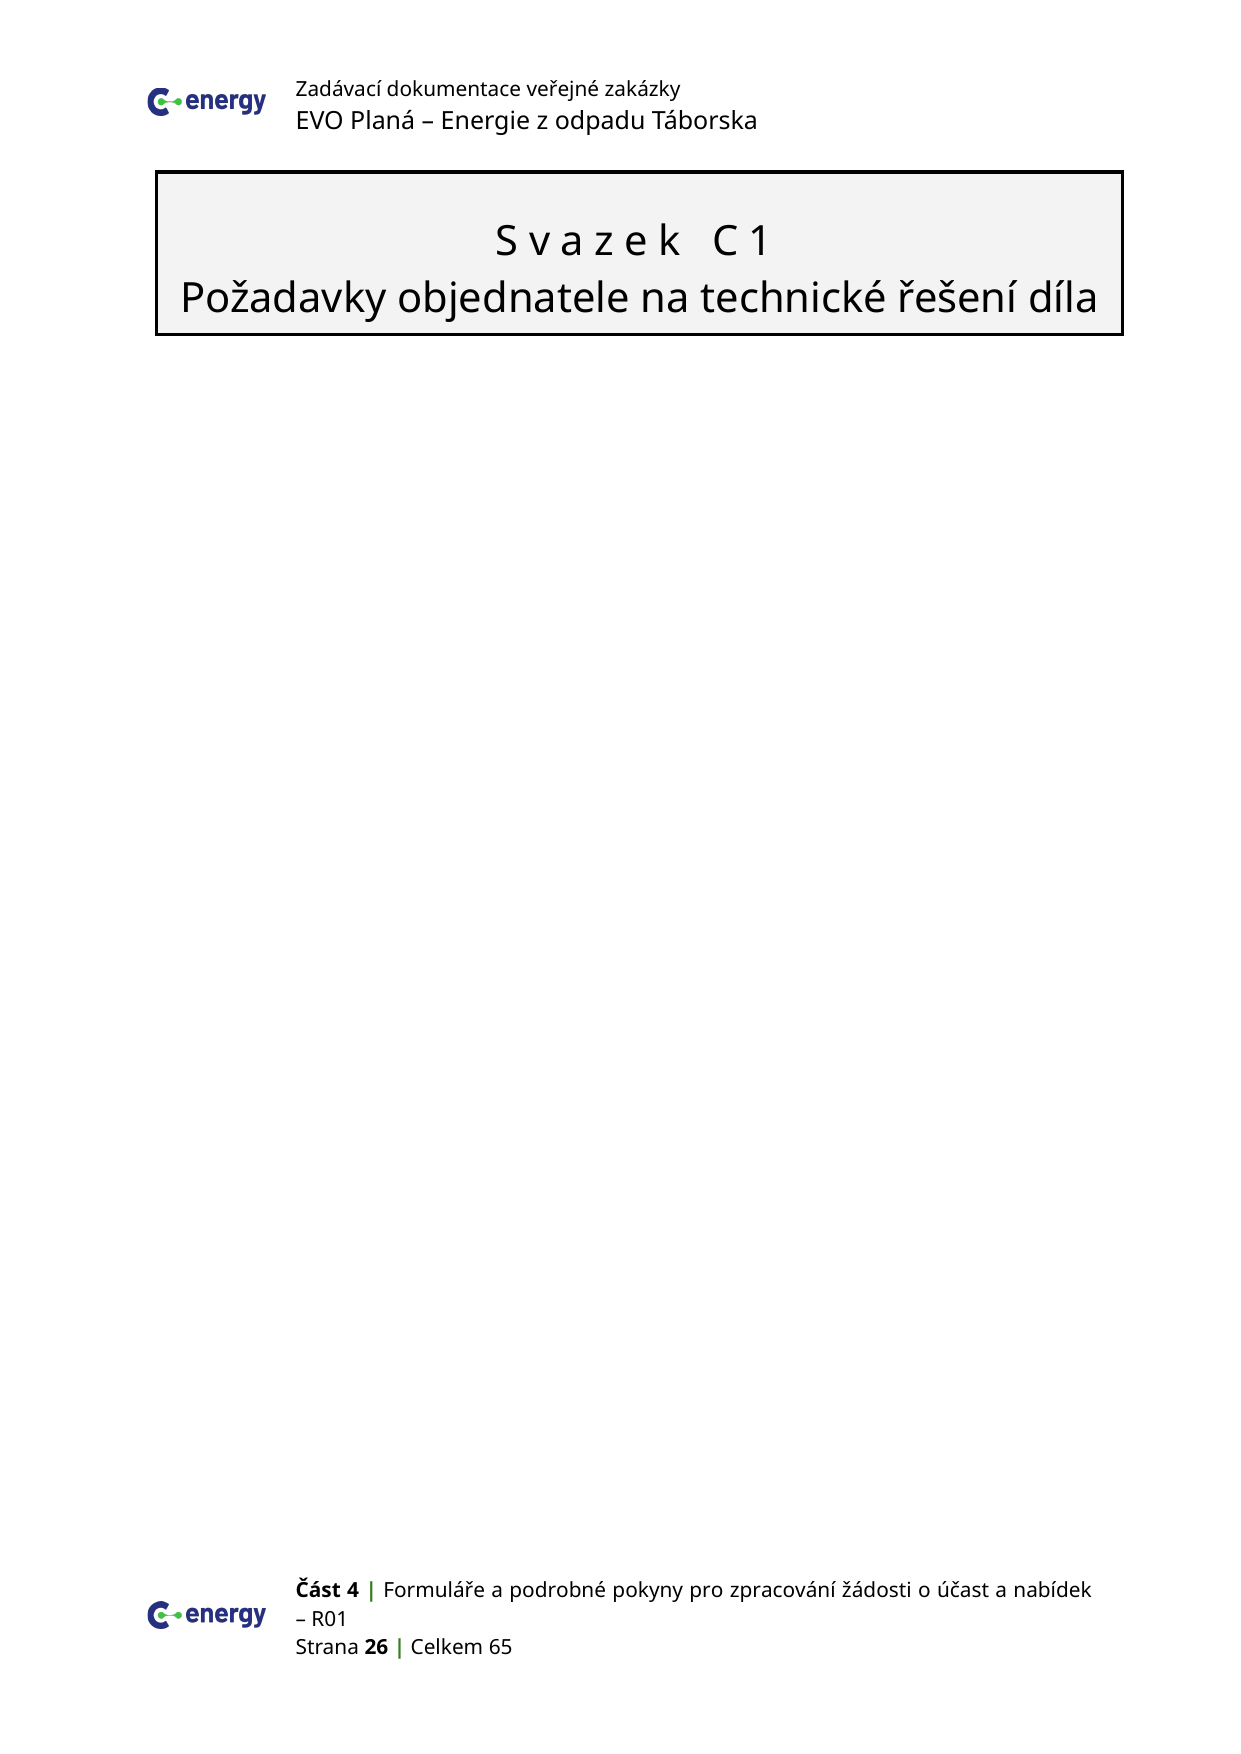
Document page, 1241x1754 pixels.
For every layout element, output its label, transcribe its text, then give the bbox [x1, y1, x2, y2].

table_header Svazek C1 Požadavky objednatele na technické řešení díla [158, 174, 1121, 333]
picture [147, 1601, 266, 1629]
picture [147, 88, 266, 116]
